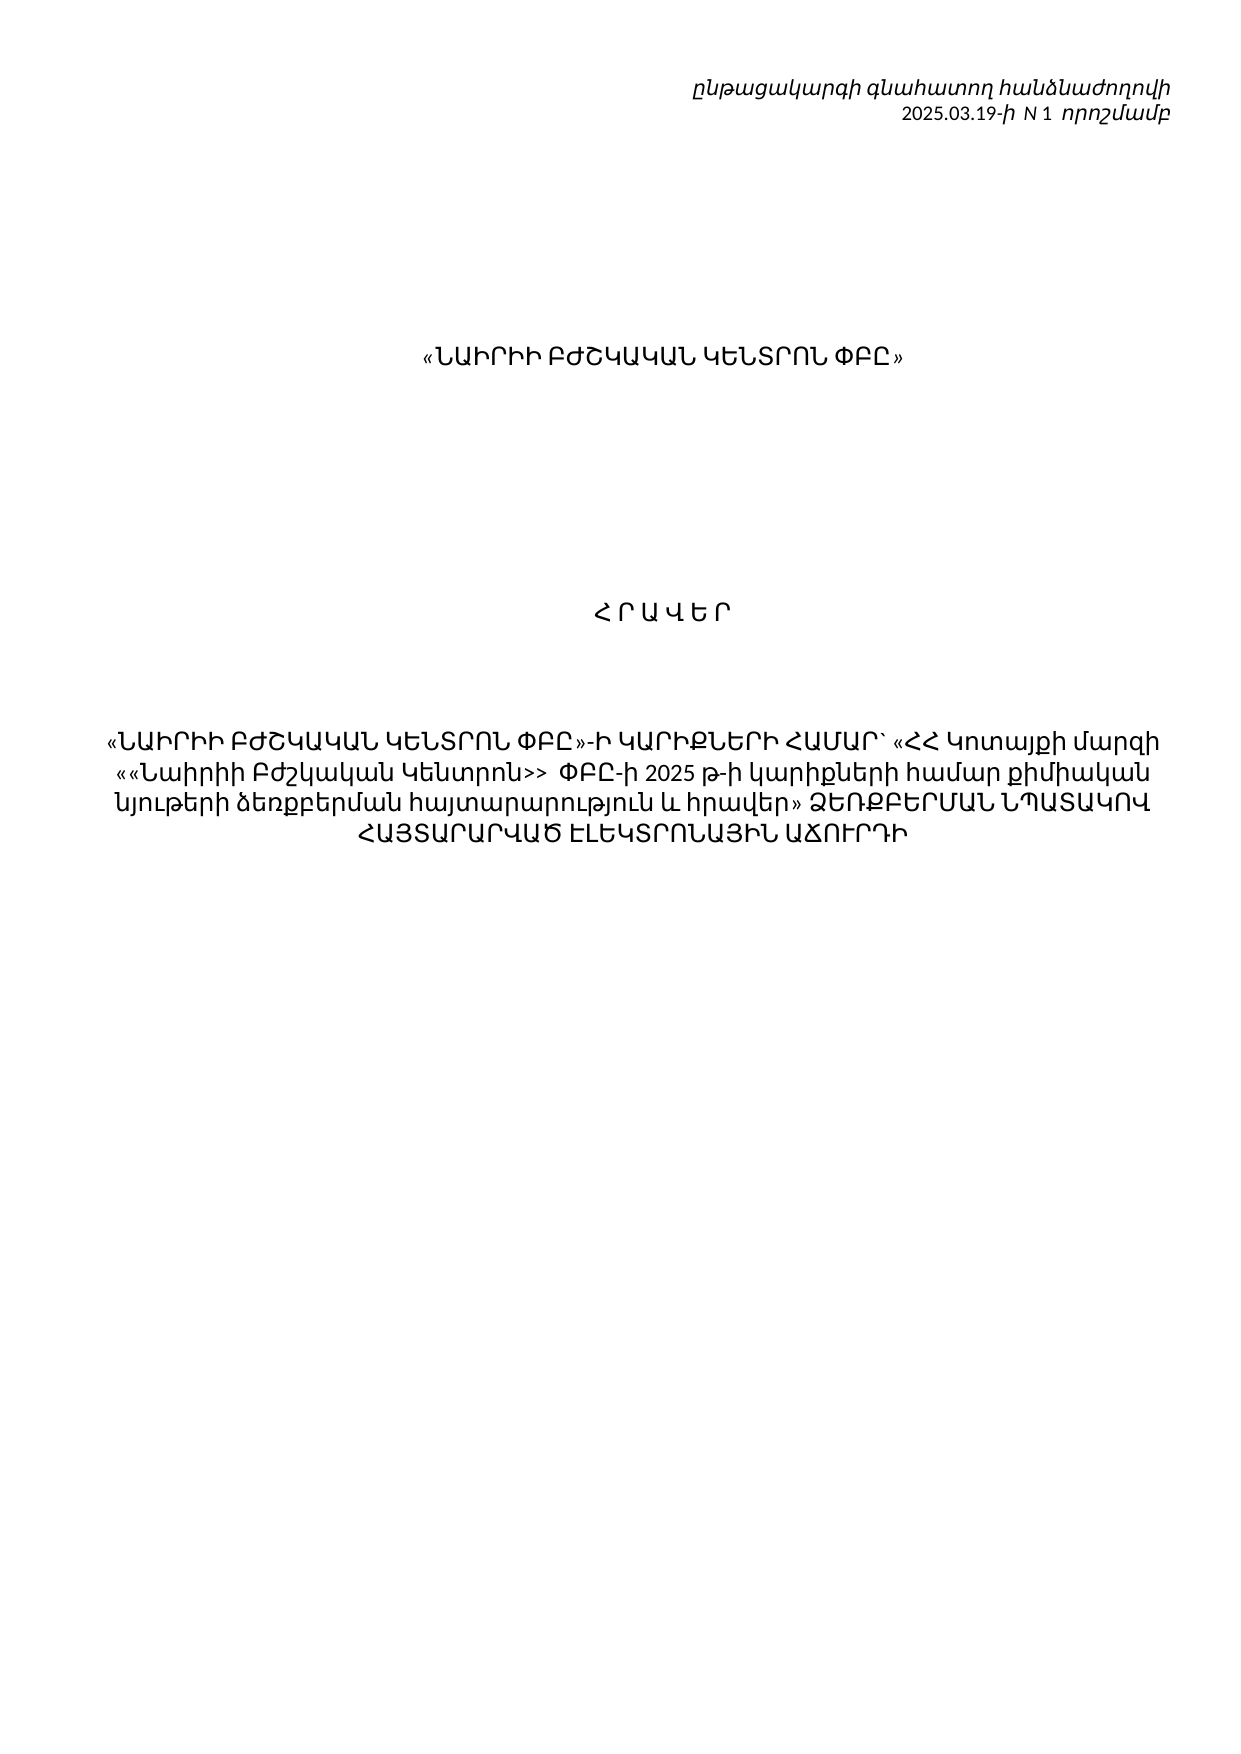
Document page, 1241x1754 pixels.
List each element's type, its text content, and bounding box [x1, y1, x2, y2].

text «ՆԱԻՐԻԻ ԲԺՇԿԱԿԱՆ ԿԵՆՏՐՈՆ ՓԲԸ»-Ի ԿԱՐԻՔՆԵՐԻ ՀԱՄԱՐ` «ՀՀ Կոտայքի մարզի ««Նաիրիի Բժշկական Կենտրոն>> ՓԲԸ-ի 2025 թ-ի կարիքների համար քիմիական նյութերի ձեռքբերման հայտարարություն և հրավեր» ՁԵՌՔԲԵՐՄԱՆ ՆՊԱՏԱԿՈՎ ՀԱՅՏԱՐԱՐՎԱԾ ԷԼԵԿՏՐՈՆԱՅԻՆ ԱՃՈՒՐԴԻ [94, 726, 1172, 848]
text « ՆԱԻՐԻԻ ԲԺՇԿԱԿԱՆ ԿԵՆՏՐՈՆ ՓԲԸ» [94, 341, 1172, 371]
text Հ Ր Ա Վ Ե Ր [94, 597, 1172, 628]
text ընթացակարգի գնահատող հանձնաժողովի [94, 75, 1171, 100]
text 2025.03.19 -ի N 1 որոշմամբ [94, 100, 1171, 126]
